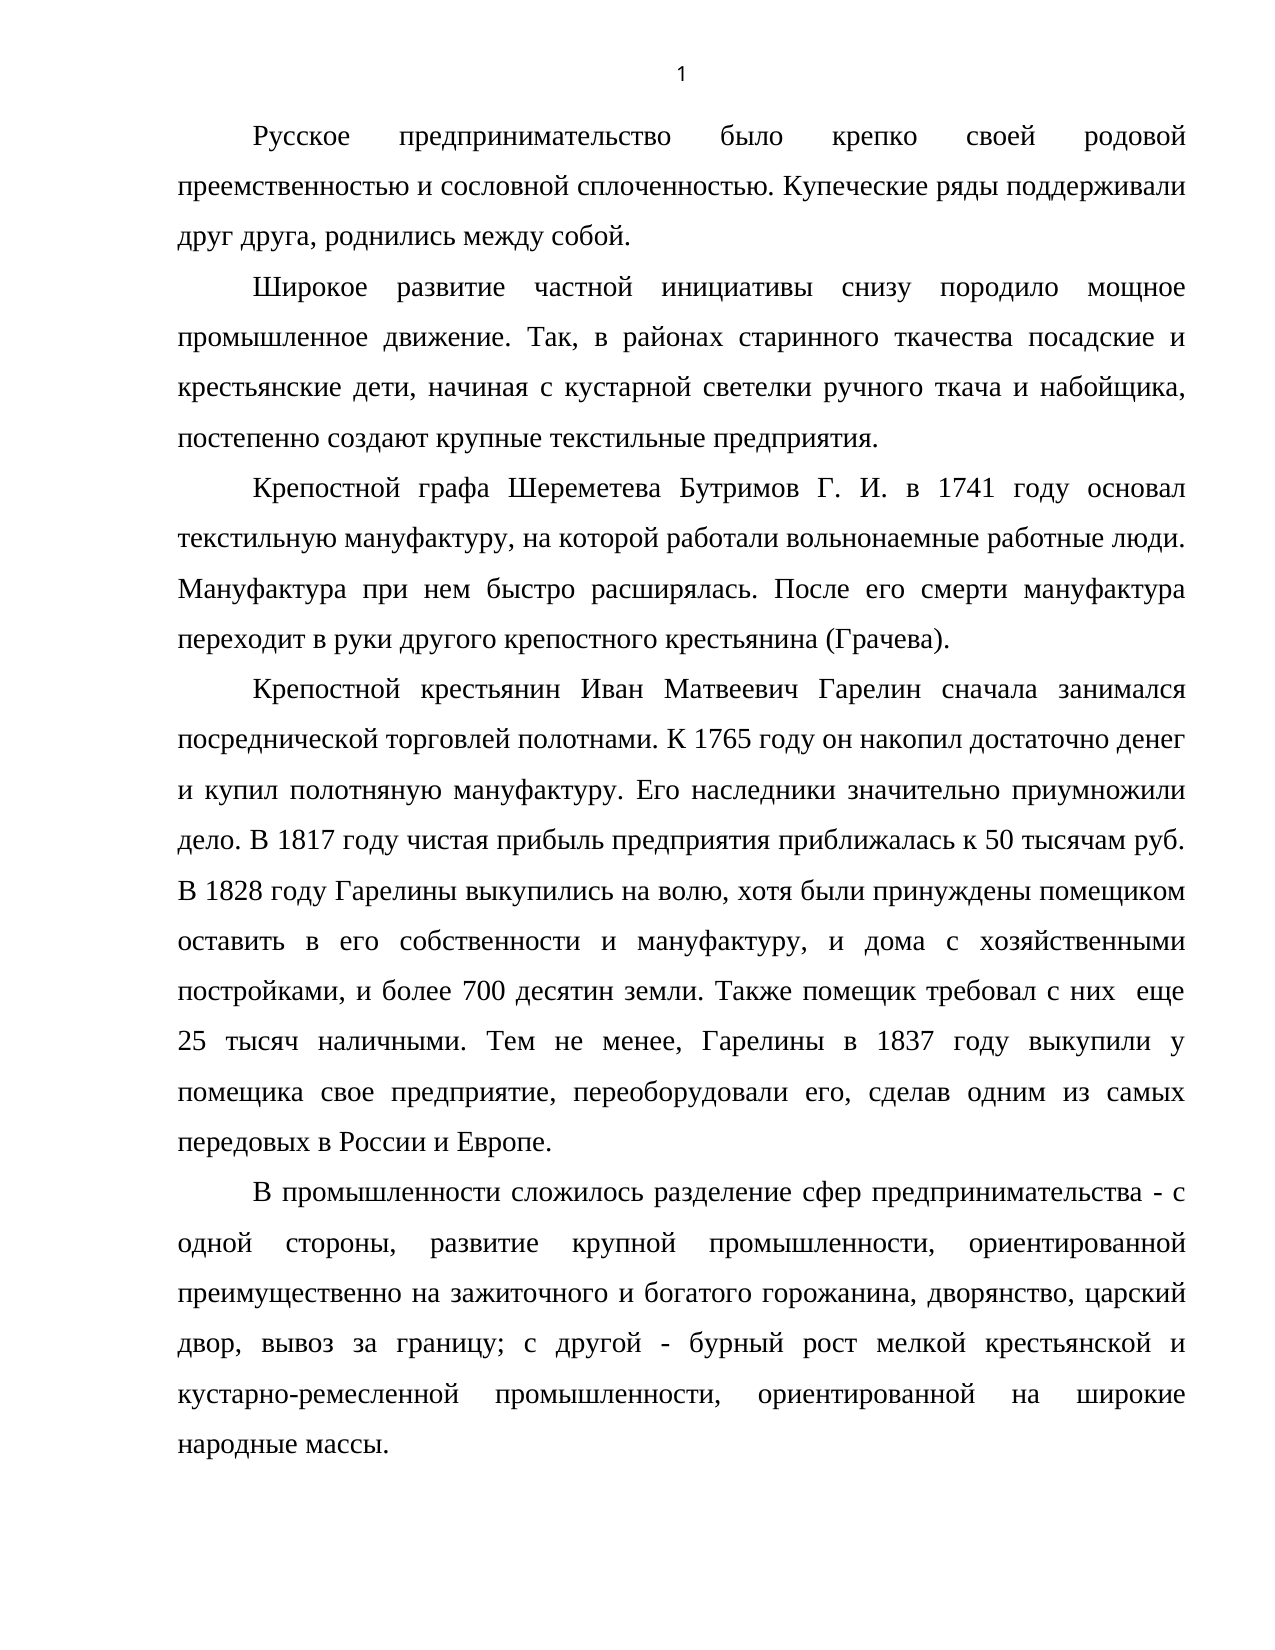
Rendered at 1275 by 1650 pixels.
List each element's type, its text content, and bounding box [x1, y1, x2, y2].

text Широкое развитие частной инициативы снизу породило мощное промышленное движение. Так, в районах старинного ткачества посадские и крестьянские дети, начиная с кустарной светелки ручного ткача и набойщика, постепенно создают крупные текстильные предприятия. [177, 269, 1186, 453]
text Крепостной крестьянин Иван Матвеевич Гарелин сначала занимался посреднической торговлей полотнами. К 1765 году он накопил достаточно денег и купил полотняную мануфактуру. Его наследники значительно приумножили дело. В 1817 году чистая прибыль предприятия приближалась к 50 тысячам руб. В 1828 году Гарелины выкупились на волю, хотя были принуждены помещиком оставить в его собственности и мануфактуру, и дома с хозяйственными постройками, и более 700 десятин земли. Также помещик требовал с них еще 25 тысяч наличными. Тем не менее, Гарелины в 1837 году выкупили у помещика свое предприятие, переоборудовали его, сделав одним из самых передовых в России и Европе. [177, 672, 1186, 1158]
text В промышленности сложилось разделение сфер предпринимательства - с одной стороны, развитие крупной промышленности, ориентированной преимущественно на зажиточного и богатого горожанина, дворянство, царский двор, вывоз за границу; с другой - бурный рост мелкой крестьянской и кустарно-ремесленной промышленности, ориентированной на широкие народные массы. [177, 1175, 1186, 1460]
text Русское предпринимательство было крепко своей родовой преемственностью и сословной сплоченностью. Купеческие ряды поддерживали друг друга, роднились между собой. [177, 118, 1186, 252]
text Крепостной графа Шереметева Бутримов Г. И. в 1741 году основал текстильную мануфактуру, на которой работали вольнонаемные работные люди. Мануфактура при нем быстро расширялась. После его смерти мануфактура переходит в руки другого крепостного крестьянина (Грачева). [177, 470, 1186, 655]
